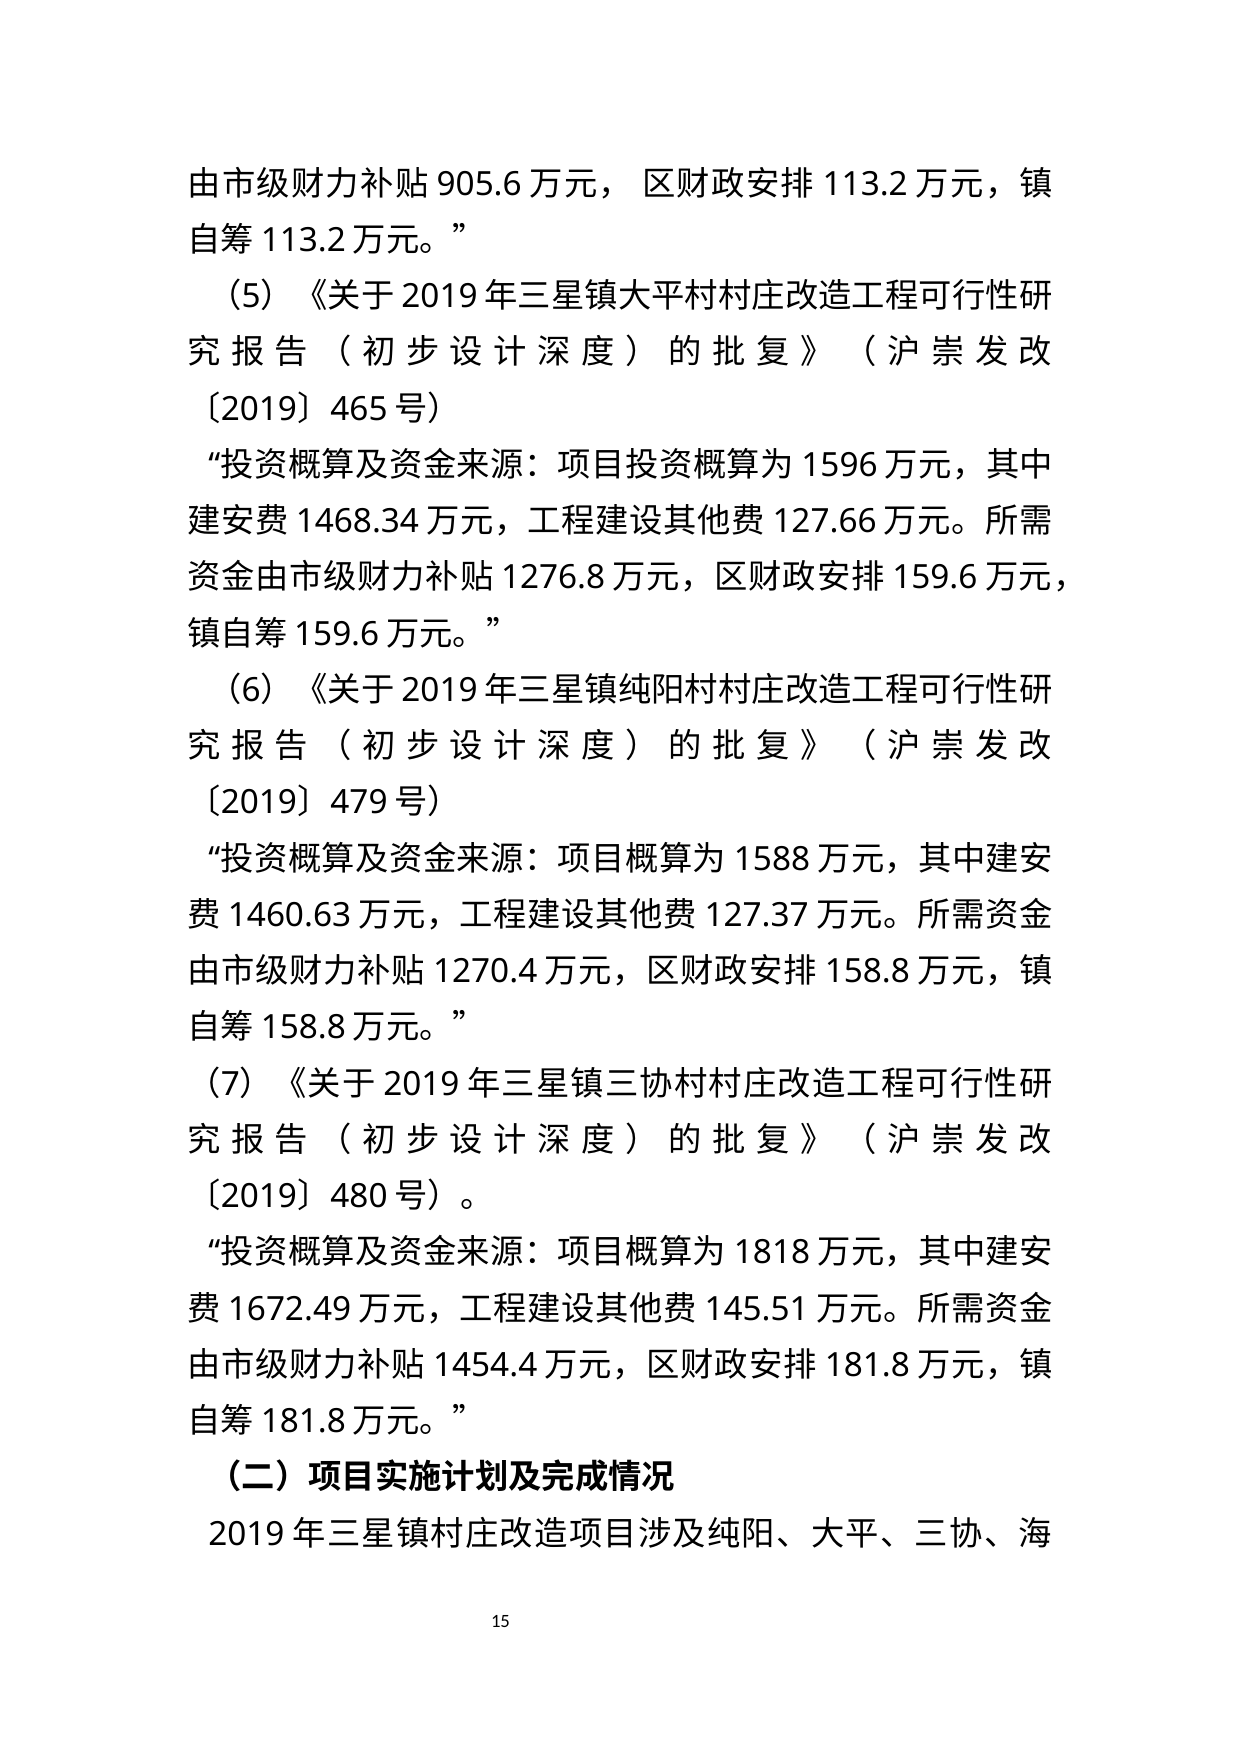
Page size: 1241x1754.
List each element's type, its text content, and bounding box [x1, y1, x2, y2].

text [187, 150, 1053, 262]
text “投资概算及资金来源：项目概算为1818万元，其中建安费1672.49万元，工程建设其他费145.51万元。所需资金由市级财力补贴1454.4万元，区财政安排181.8万元，镇自筹181.8万元。” [187, 1219, 1053, 1444]
subtitle （二）项目实施计划及完成情况 [187, 1444, 1053, 1500]
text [187, 1500, 1053, 1556]
text （5）《关于2019年三星镇大平村村庄改造工程可行性研究报告（初步设计深度）的批复》（沪崇发改〔2019〕465号） [187, 262, 1053, 431]
text （6）《关于2019年三星镇纯阳村村庄改造工程可行性研究报告（初步设计深度）的批复》（沪崇发改〔2019〕479号） [187, 656, 1053, 825]
list 《关于2019年三星镇三协村村庄改造工程可行性研究报告（初步设计深度）的批复》（沪崇发改〔2019〕480号）。 [187, 1050, 1053, 1219]
text “投资概算及资金来源：项目投资概算为1596万元，其中 建安费1468.34万元，工程建设其他费127.66万元。所需资金由市级财力补贴1276.8万元，区财政安排159.6万元，镇自筹159.6万元。” [187, 431, 1053, 656]
text “投资概算及资金来源：项目概算为1588万元，其中建安费1460.63万元，工程建设其他费127.37万元。所需资金由市级财力补贴1270.4万元，区财政安排158.8万元，镇自筹158.8万元。” [187, 825, 1053, 1050]
